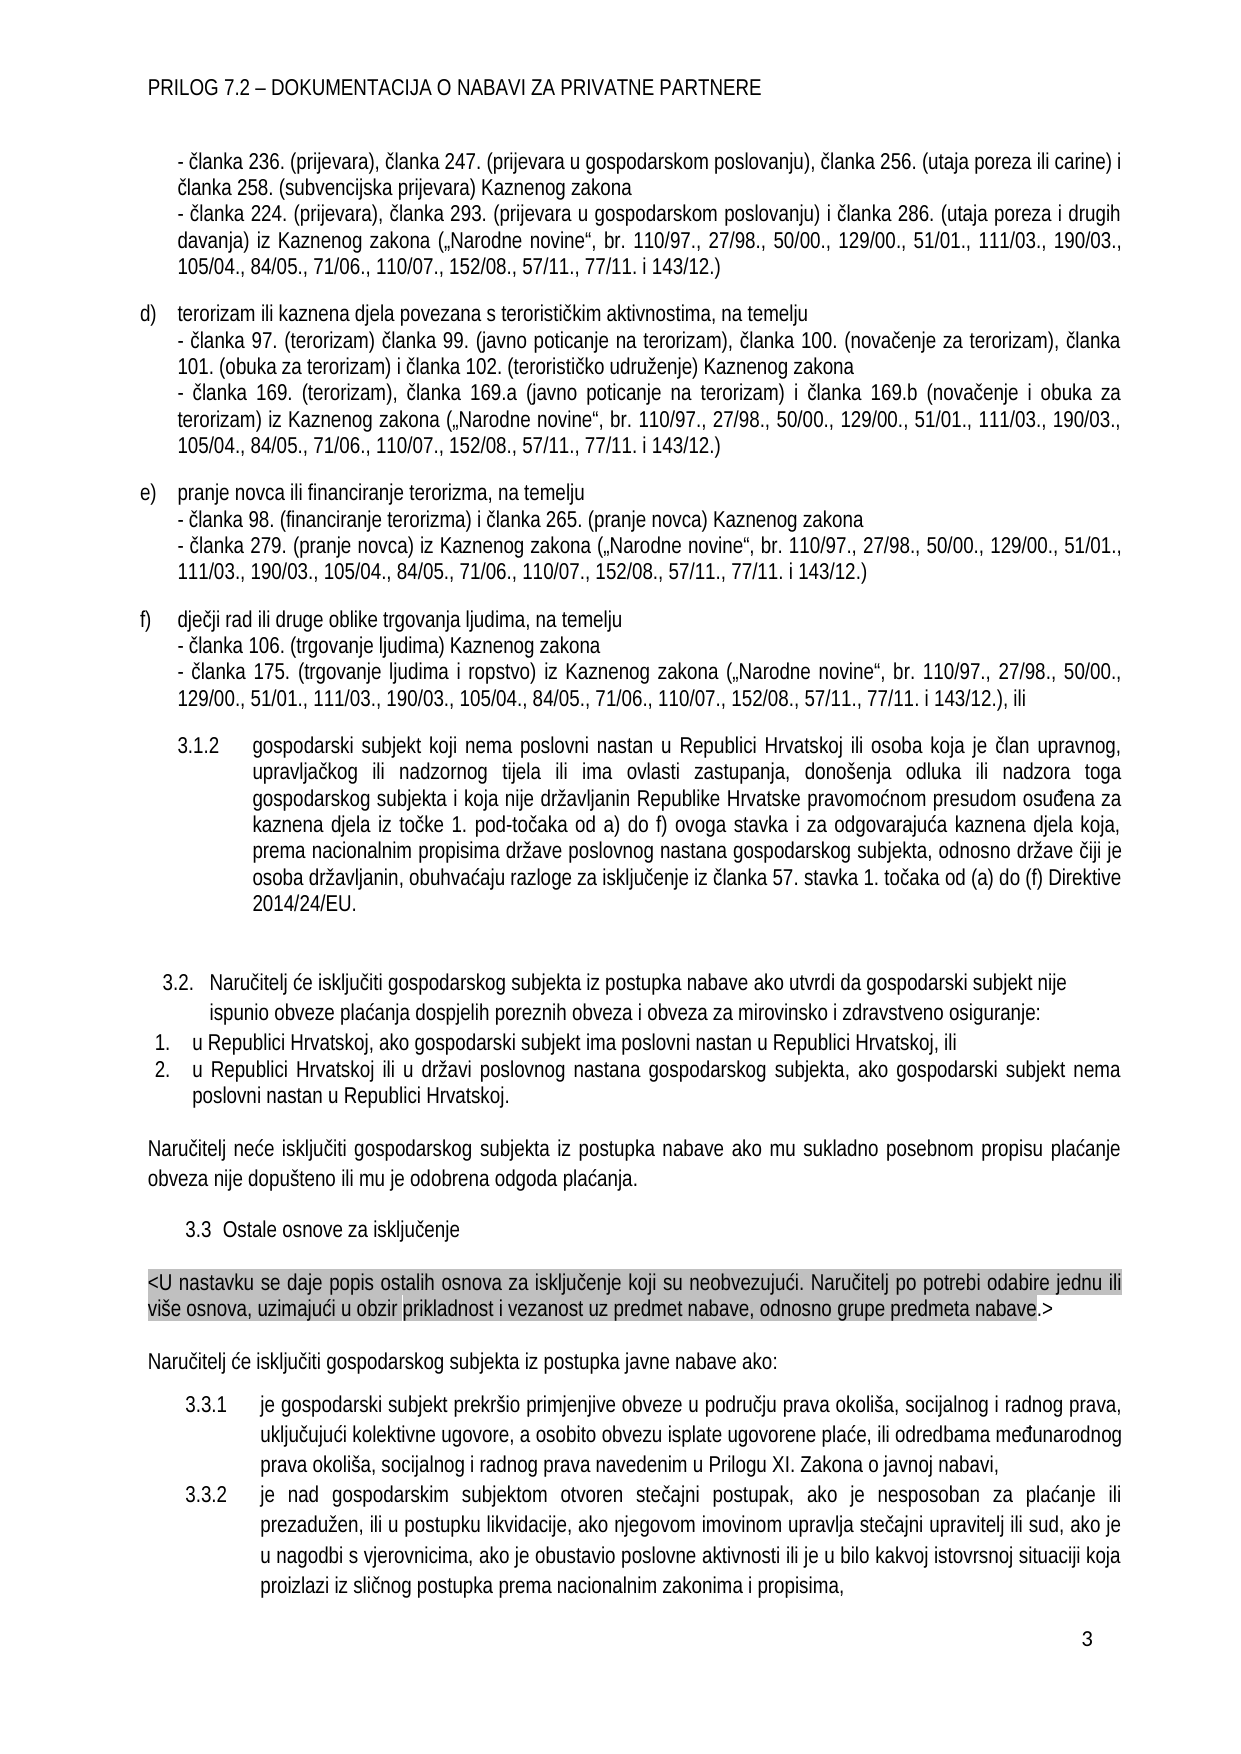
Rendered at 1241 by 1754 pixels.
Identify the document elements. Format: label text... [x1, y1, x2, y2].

list je gospodarski subjekt prekršio primjenjive obveze u području prava okoliša, socijalnog i radnog prava, uključujući kolektivne ugovore, a osobito obvezu isplate ugovorene plaće, ili odredbama međunarodnog prava okoliša, socijalnog i radnog prava navedenim u Prilogu XI. Zakona o javnoj nabavi, [185, 1391, 1122, 1477]
list dječji rad ili druge oblike trgovanja ljudima, na temelju [140, 606, 1122, 632]
text - članka 236. (prijevara), članka 247. (prijevara u gospodarskom poslovanju), članka 256. (utaja poreza ili carine) i članka 258. (subvencijska prijevara) Kaznenog zakona [148, 148, 1092, 200]
text Naručitelj neće isključiti gospodarskog subjekta iz postupka nabave ako mu sukladno posebnom propisu plaćanje obveza nije dopušteno ili mu je odobrena odgoda plaćanja. [148, 1135, 1122, 1191]
text - članka 175. (trgovanje ljudima i ropstvo) iz Kaznenog zakona („Narodne novine“, br. 110/97., 27/98., 50/00., 129/00., 51/01., 111/03., 190/03., 105/04., 84/05., 71/06., 110/07., 152/08., 57/11., 77/11. i 143/12.), ili [148, 658, 1092, 711]
list pranje novca ili financiranje terorizma, na temelju [140, 479, 1122, 506]
list je nad gospodarskim subjektom otvoren stečajni postupak, ako je nesposoban za plaćanje ili prezadužen, ili u postupku likvidacije, ako njegovom imovinom upravlja stečajni upravitelj ili sud, ako je u nagodbi s vjerovnicima, ako je obustavio poslovne aktivnosti ili je u bilo kakvoj istovrsnoj situaciji koja proizlazi iz sličnog postupka prema nacionalnim zakonima i propisima, [185, 1481, 1122, 1598]
text - članka 169. (terorizam), članka 169.a (javno poticanje na terorizam) i članka 169.b (novačenje i obuka za terorizam) iz Kaznenog zakona („Narodne novine“, br. 110/97., 27/98., 50/00., 129/00., 51/01., 111/03., 190/03., 105/04., 84/05., 71/06., 110/07., 152/08., 57/11., 77/11. i 143/12.) [148, 379, 1092, 458]
text - članka 106. (trgovanje ljudima) Kaznenog zakona [148, 632, 1092, 658]
list u Republici Hrvatskoj ili u državi poslovnog nastana gospodarskog subjekta, ako gospodarski subjekt nema poslovni nastan u Republici Hrvatskoj. [154, 1056, 1122, 1108]
list terorizam ili kaznena djela povezana s terorističkim aktivnostima, na temelju [140, 300, 1122, 327]
list Ostale osnove za isključenje [185, 1216, 1122, 1242]
list gospodarski subjekt koji nema poslovni nastan u Republici Hrvatskoj ili osoba koja je član upravnog, upravljačkog ili nadzornog tijela ili ima ovlasti zastupanja, donošenja odluka ili nadzora toga gospodarskog subjekta i koja nije državljanin Republike Hrvatske pravomoćnom presudom osuđena za kaznena djela iz točke 1. pod-točaka od a) do f) ovoga stavka i za odgovarajuća kaznena djela koja, prema nacionalnim propisima države poslovnog nastana gospodarskog subjekta, odnosno države čiji je osoba državljanin, obuhvaćaju razloge za isključenje iz članka 57. stavka 1. točaka od (a) do (f) Direktive 2014/24/EU. [177, 732, 1122, 916]
text - članka 97. (terorizam) članka 99. (javno poticanje na terorizam), članka 100. (novačenje za terorizam), članka 101. (obuka za terorizam) i članka 102. (terorističko udruženje) Kaznenog zakona [148, 327, 1092, 379]
text - članka 279. (pranje novca) iz Kaznenog zakona („Narodne novine“, br. 110/97., 27/98., 50/00., 129/00., 51/01., 111/03., 190/03., 105/04., 84/05., 71/06., 110/07., 152/08., 57/11., 77/11. i 143/12.) [148, 532, 1092, 585]
text - članka 224. (prijevara), članka 293. (prijevara u gospodarskom poslovanju) i članka 286. (utaja poreza i drugih davanja) iz Kaznenog zakona („Narodne novine“, br. 110/97., 27/98., 50/00., 129/00., 51/01., 111/03., 190/03., 105/04., 84/05., 71/06., 110/07., 152/08., 57/11., 77/11. i 143/12.) [148, 200, 1092, 279]
list Naručitelj će isključiti gospodarskog subjekta iz postupka nabave ako utvrdi da gospodarski subjekt nije ispunio obveze plaćanja dospjelih poreznih obveza i obveza za mirovinsko i zdravstveno osiguranje: [162, 969, 1092, 1026]
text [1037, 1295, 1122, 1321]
text Naručitelj će isključiti gospodarskog subjekta iz postupka javne nabave ako: [148, 1348, 1122, 1374]
list u Republici Hrvatskoj, ako gospodarski subjekt ima poslovni nastan u Republici Hrvatskoj, ili [154, 1029, 1122, 1056]
text - članka 98. (financiranje terorizma) i članka 265. (pranje novca) Kaznenog zakona [148, 506, 1092, 532]
